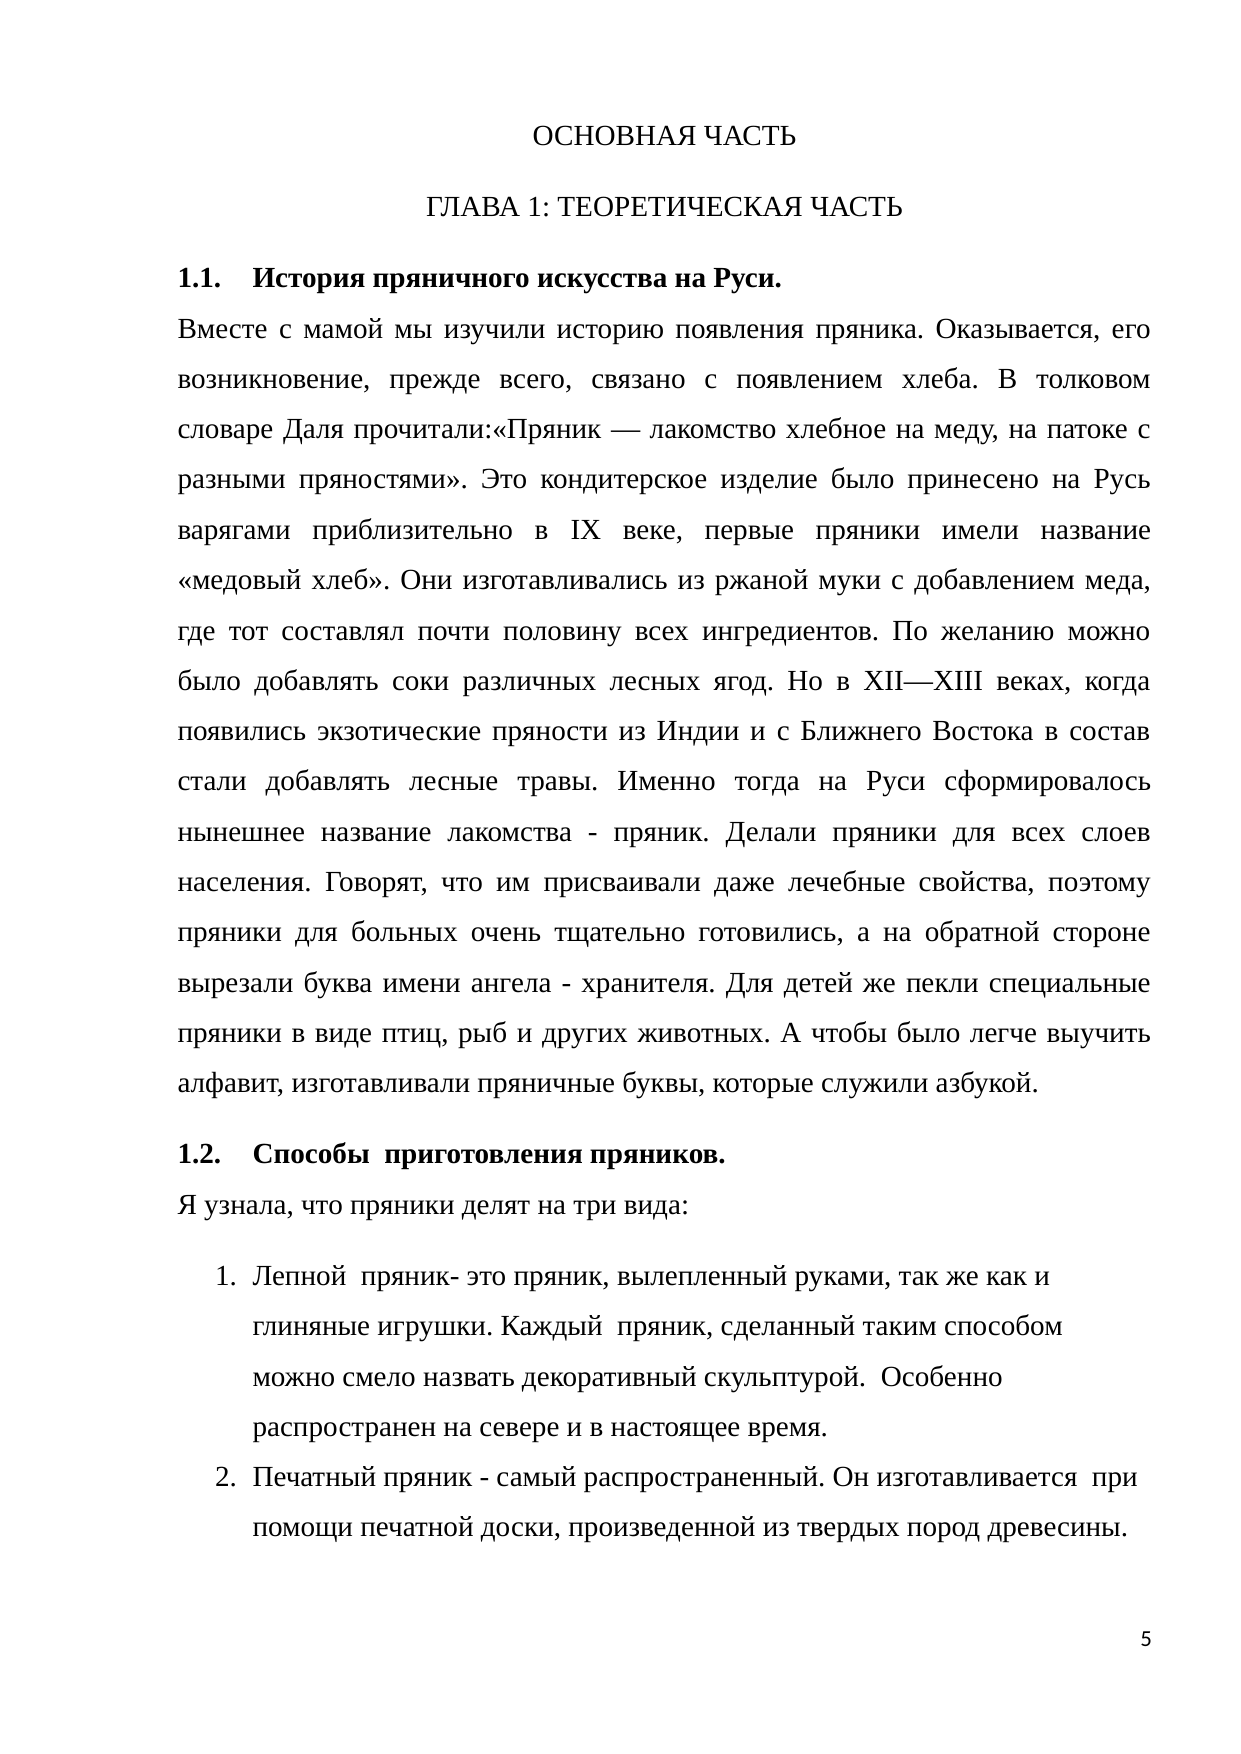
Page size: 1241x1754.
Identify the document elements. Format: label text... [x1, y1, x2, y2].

text Вместе с мамой мы изучили историю появления пряника. Оказывается, его возникновение, прежде всего, связано с появлением хлеба. В толковом словаре Даля прочитали:«Пряник — лакомство хлебное на меду, на патоке с разными пряностями». Это кондитерское изделие было принесено на Русь варягами приблизительно в IX веке, первые пряники имели название «медовый хлеб». Они изготавливались из ржаной муки с добавлением меда, где тот составлял почти половину всех ингредиентов. По желанию можно было добавлять соки различных лесных ягод. Но в XII—XIII веках, когда появились экзотические пряности из Индии и с Ближнего Востока в состав стали добавлять лесные травы. Именно тогда на Руси сформировалось нынешнее название лакомства - пряник. Делали пряники для всех слоев населения. Говорят, что им присваивали даже лечебные свойства, поэтому пряники для больных очень тщательно готовились, а на обратной стороне вырезали буква имени ангела - хранителя. Для детей же пекли специальные пряники в виде птиц, рыб и других животных. А чтобы было легче выучить алфавит, изготавливали пряничные буквы, которые служили азбукой. [177, 311, 1152, 1099]
list Способы приготовления пряников. [177, 1137, 1152, 1170]
text ОСНОВНАЯ ЧАСТЬ [177, 118, 1152, 152]
text Я узнала, что пряники делят на три вида: [177, 1187, 1152, 1220]
text ГЛАВА 1: ТЕОРЕТИЧЕСКАЯ ЧАСТЬ [177, 189, 1152, 223]
list Печатный пряник - самый распространенный. Он изготавливается при помощи печатной доски, произведенной из твердых пород древесины. [215, 1459, 1152, 1543]
list История пряничного искусства на Руси. [177, 260, 1152, 294]
list Лепной пряник- это пряник, вылепленный руками, так же как и глиняные игрушки. Каждый пряник, сделанный таким способом можно смело назвать декоративный скульптурой. Особенно распространен на севере и в настоящее время. [215, 1258, 1152, 1442]
